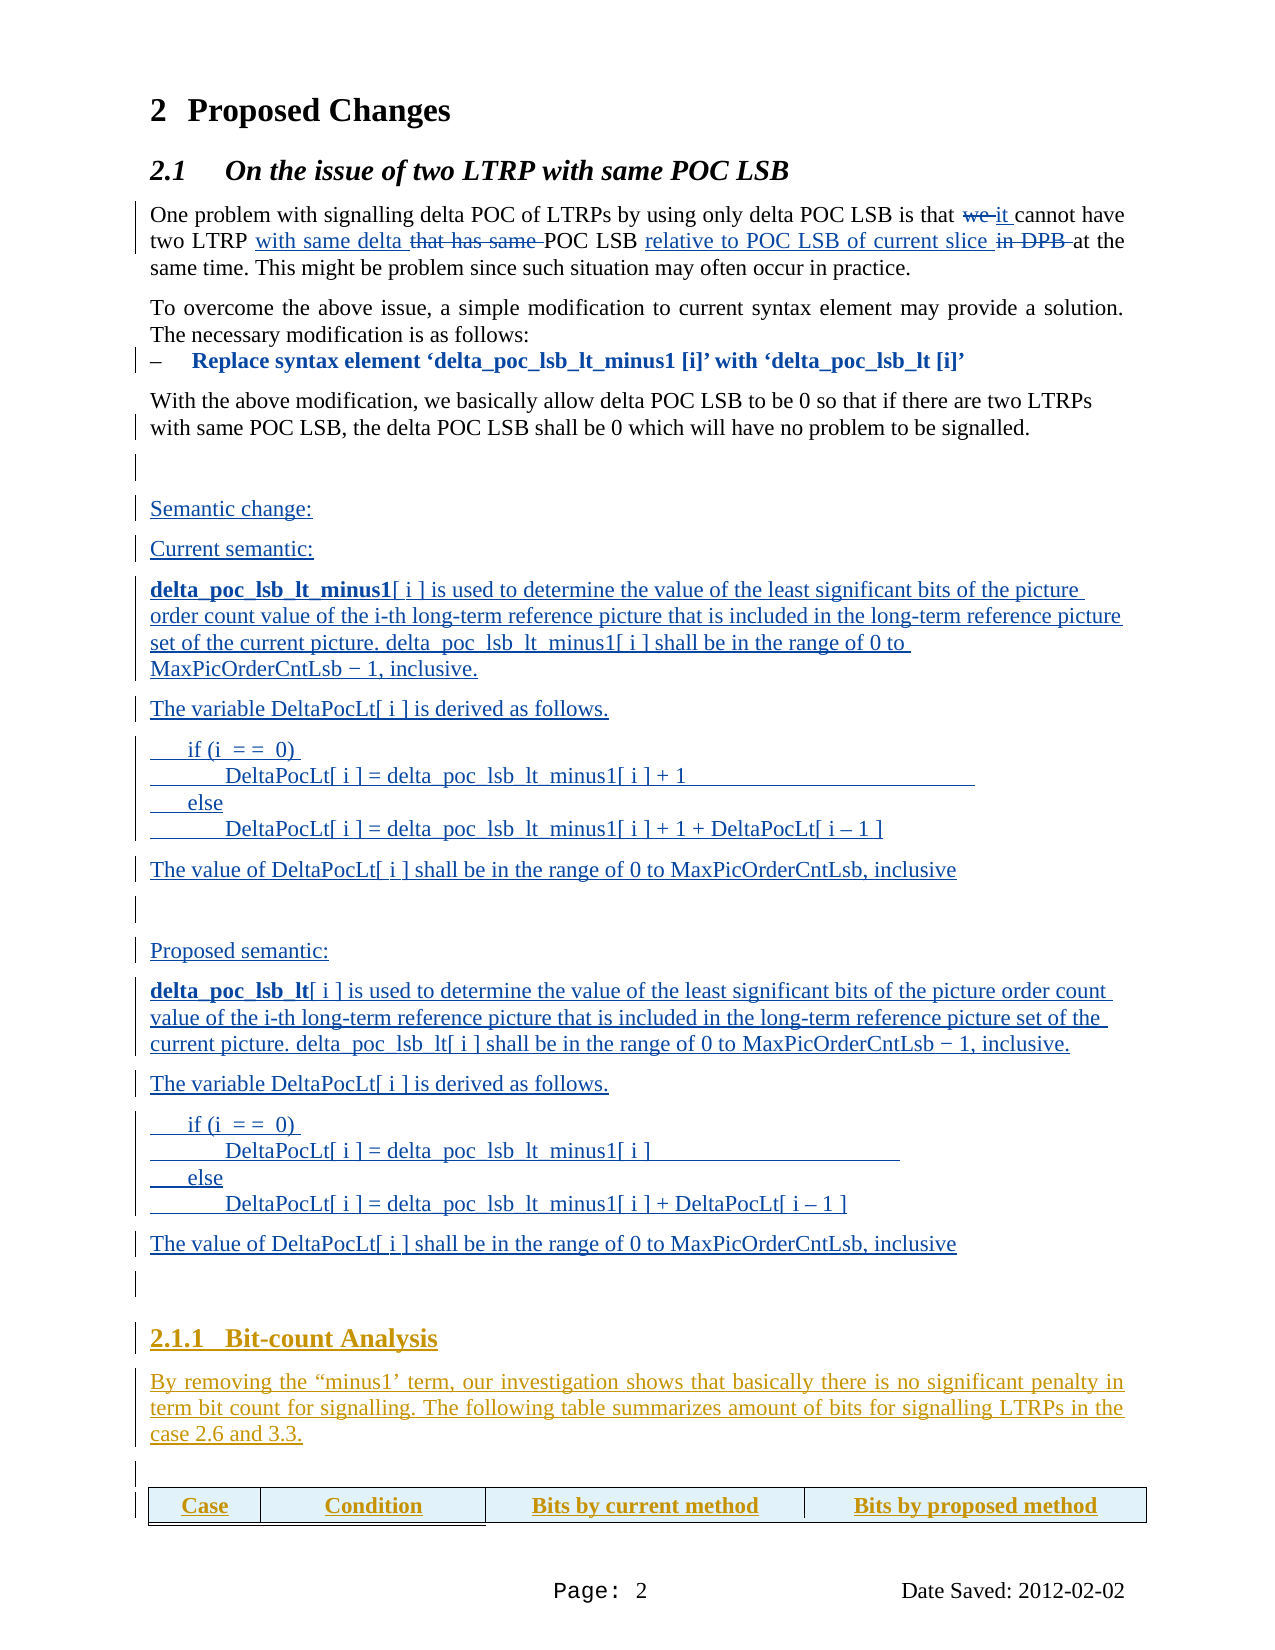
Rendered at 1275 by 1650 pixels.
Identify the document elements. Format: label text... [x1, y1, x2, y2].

text To overcome the above issue, a simple modification to current syntax element may provide a solution. The necessary modification is as follows: [150, 294, 1125, 347]
subtitle Proposed Changes [150, 90, 1125, 128]
text With the above modification, we basically allow delta POC LSB to be 0 so that if there are two LTRPs with same POC LSB, the delta POC LSB shall be 0 which will have no problem to be signalled. [150, 387, 1125, 440]
text One problem with signalling delta POC of LTRPs by using only delta POC LSB is that cannot have two LTRP POC LSB at the same time. This might be problem since such situation may often occur in practice. [150, 201, 1125, 280]
list Replace syntax element ‘delta_poc_lsb_lt_minus1 [i]’ with ‘delta_poc_lsb_lt [i]’ [150, 347, 1125, 373]
subtitle On the issue of two LTRP with same POC LSB [150, 153, 1125, 187]
